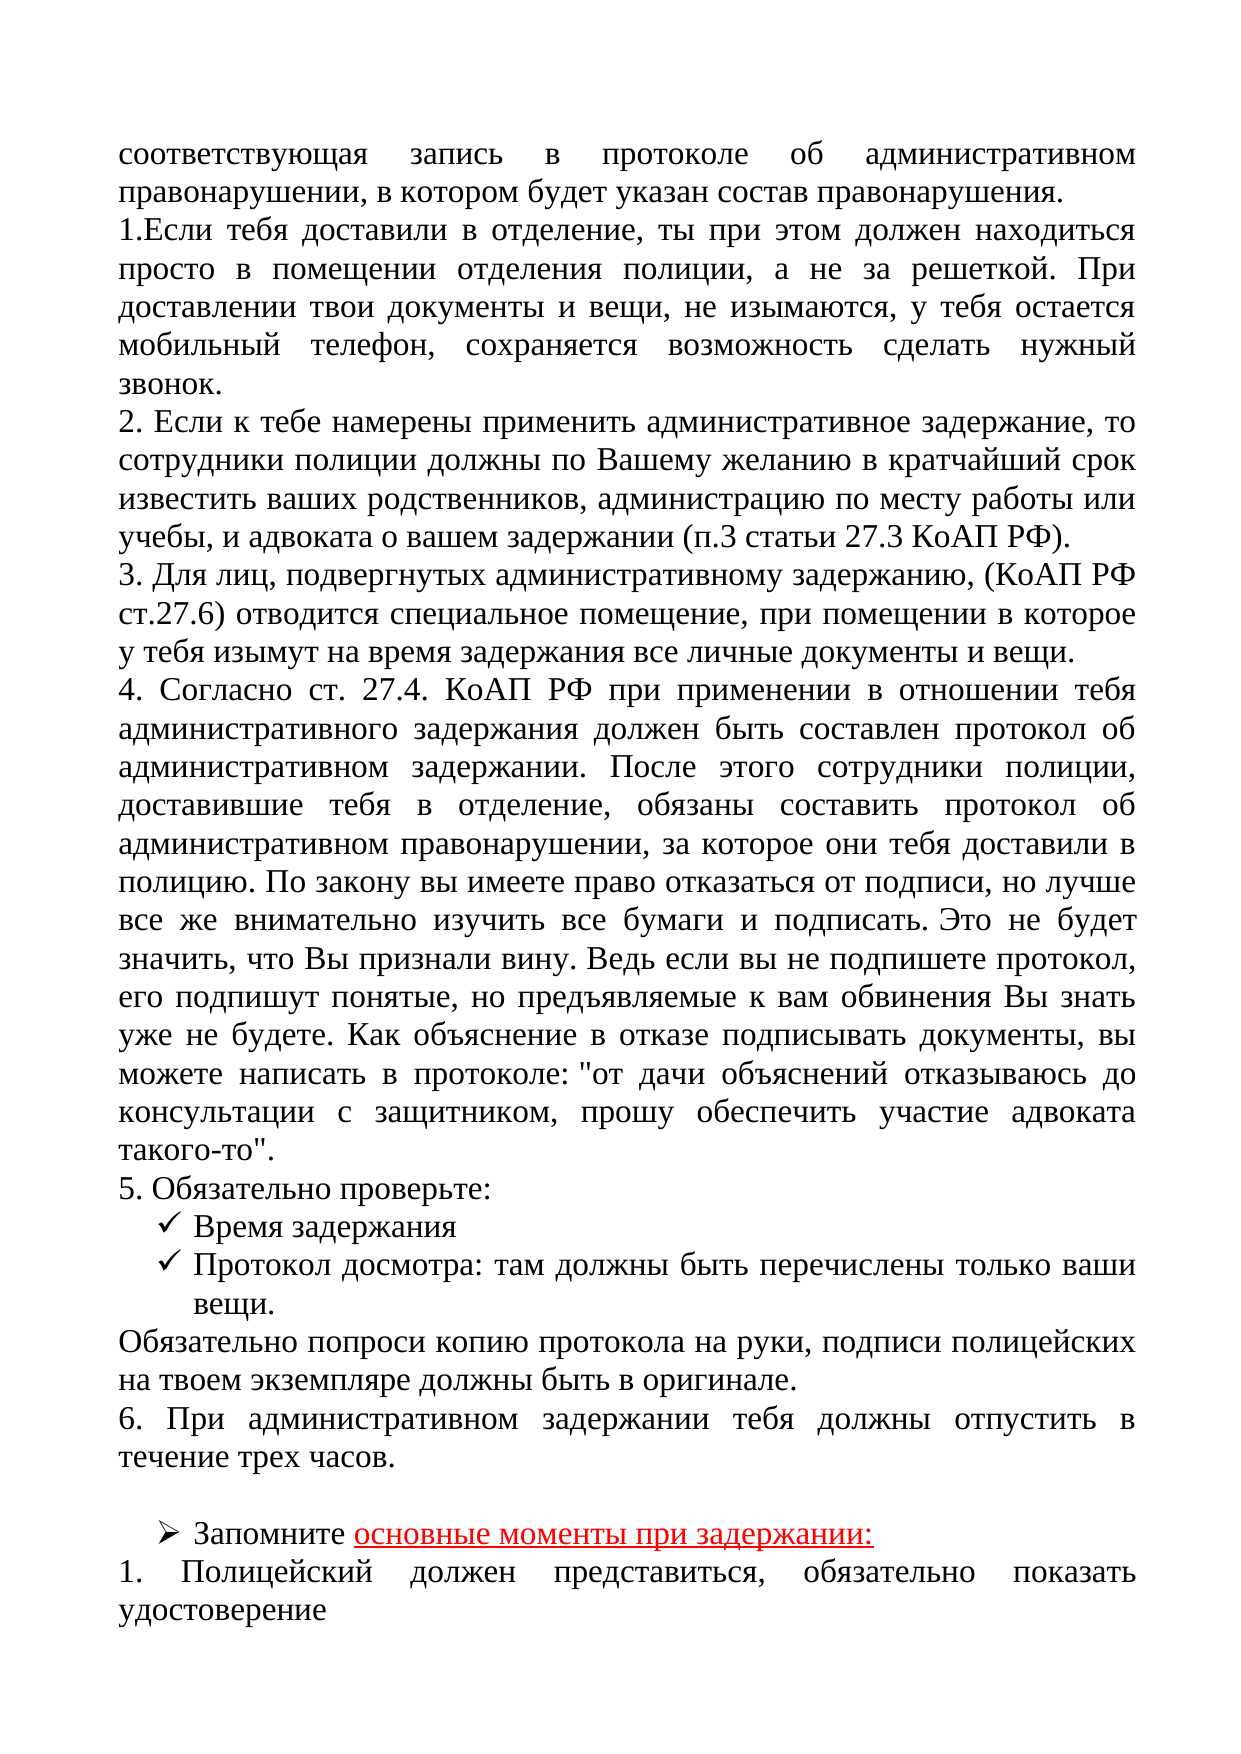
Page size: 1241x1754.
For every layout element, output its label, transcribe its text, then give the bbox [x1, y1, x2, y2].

list Запомните основные моменты при задержании: [156, 1513, 1137, 1551]
text 4. Согласно ст. 27.4. КоАП РФ при применении в отношении тебя административного задержания должен быть составлен протокол об административном задержании. После этого сотрудники полиции, доставившие тебя в отделение, обязаны составить протокол об административном правонарушении, за которое они тебя доставили в полицию. По закону вы имеете право отказаться от подписи, но лучше все же внимательно изучить все бумаги и подписать. Это не будет значить, что Вы признали вину. Ведь если вы не подпишете протокол, его подпишут понятые, но предъявляемые к вам обвинения Вы знать уже не будете. Как объяснение в отказе подписывать документы, вы можете написать в протоколе: "от дачи объяснений отказываюсь до консультации с защитником, прошу обеспечить участие адвоката такого-то". [118, 669, 1137, 1168]
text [118, 133, 1137, 209]
text Обязательно попроси копию протокола на руки, подписи полицейских на твоем экземпляре должны быть в оригинале. [118, 1321, 1137, 1398]
text 1.Если тебя доставили в отделение, ты при этом должен находиться просто в помещении отделения полиции, а не за решеткой. При доставлении твои документы и вещи, не изымаются, у тебя остается мобильный телефон, сохраняется возможность сделать нужный звонок. [118, 209, 1137, 401]
text 3. Для лиц, подвергнутых административному задержанию, (КоАП РФ ст.27.6) отводится специальное помещение, при помещении в которое у тебя изымут на время задержания все личные документы и вещи. [118, 554, 1137, 669]
list Протокол досмотра: там должны быть перечислены только ваши вещи. [156, 1244, 1137, 1321]
text 6. При административном задержании тебя должны отпустить в течение трех часов. [118, 1398, 1137, 1474]
text 5. Обязательно проверьте: [118, 1168, 1137, 1206]
list Время задержания [156, 1206, 1137, 1244]
text 2. Если к тебе намерены применить административное задержание, то сотрудники полиции должны по Вашему желанию в кратчайший срок известить ваших родственников, администрацию по месту работы или учебы, и адвоката о вашем задержании (п.3 статьи 27.3 КоАП РФ). [118, 401, 1137, 554]
text 1. Полицейский должен представиться, обязательно показать удостоверение [118, 1551, 1137, 1628]
